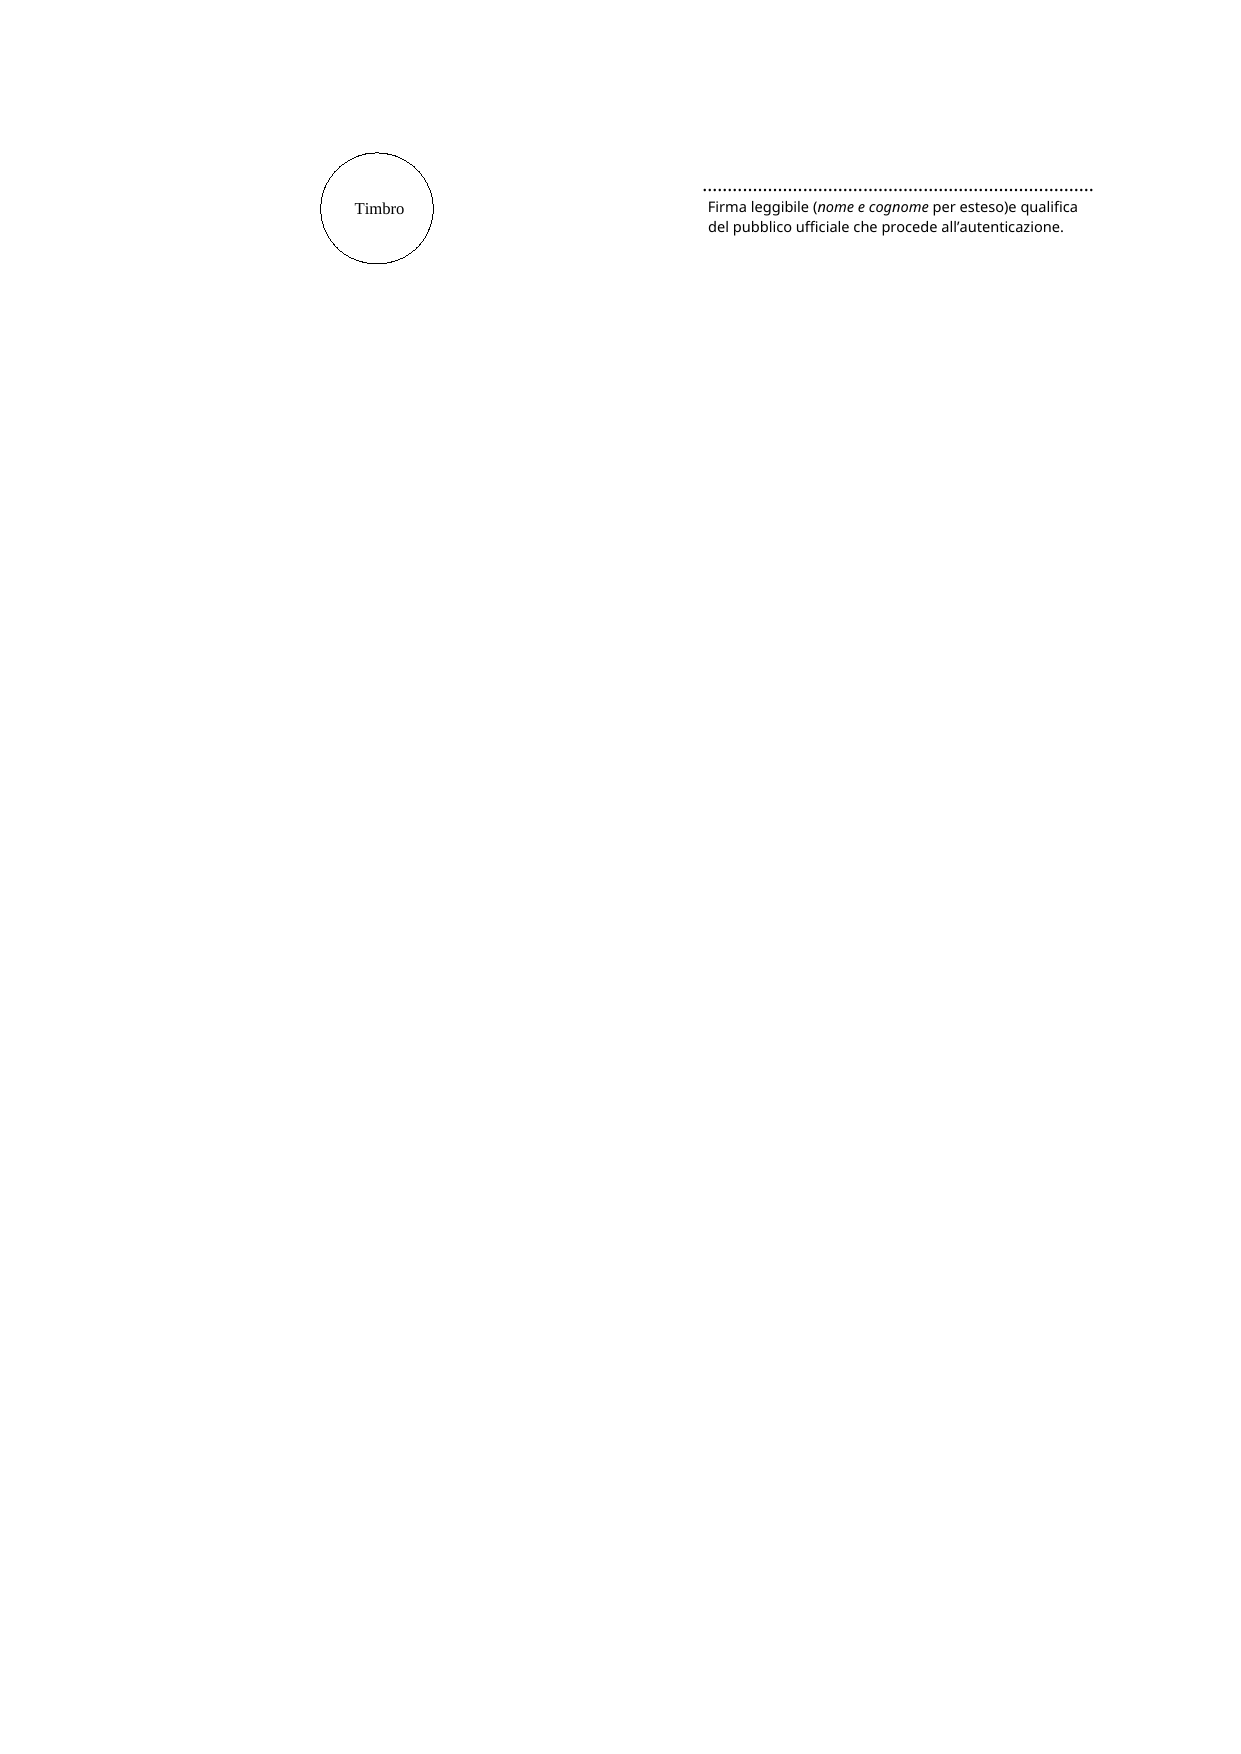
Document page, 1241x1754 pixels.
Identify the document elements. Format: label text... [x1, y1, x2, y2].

text .............................................................................. [118, 148, 1122, 197]
text Firma leggibile (nome e cognome per esteso)e qualifica [634, 197, 1122, 217]
text del pubblico ufficiale che procede all’autenticazione. [487, 217, 1122, 237]
